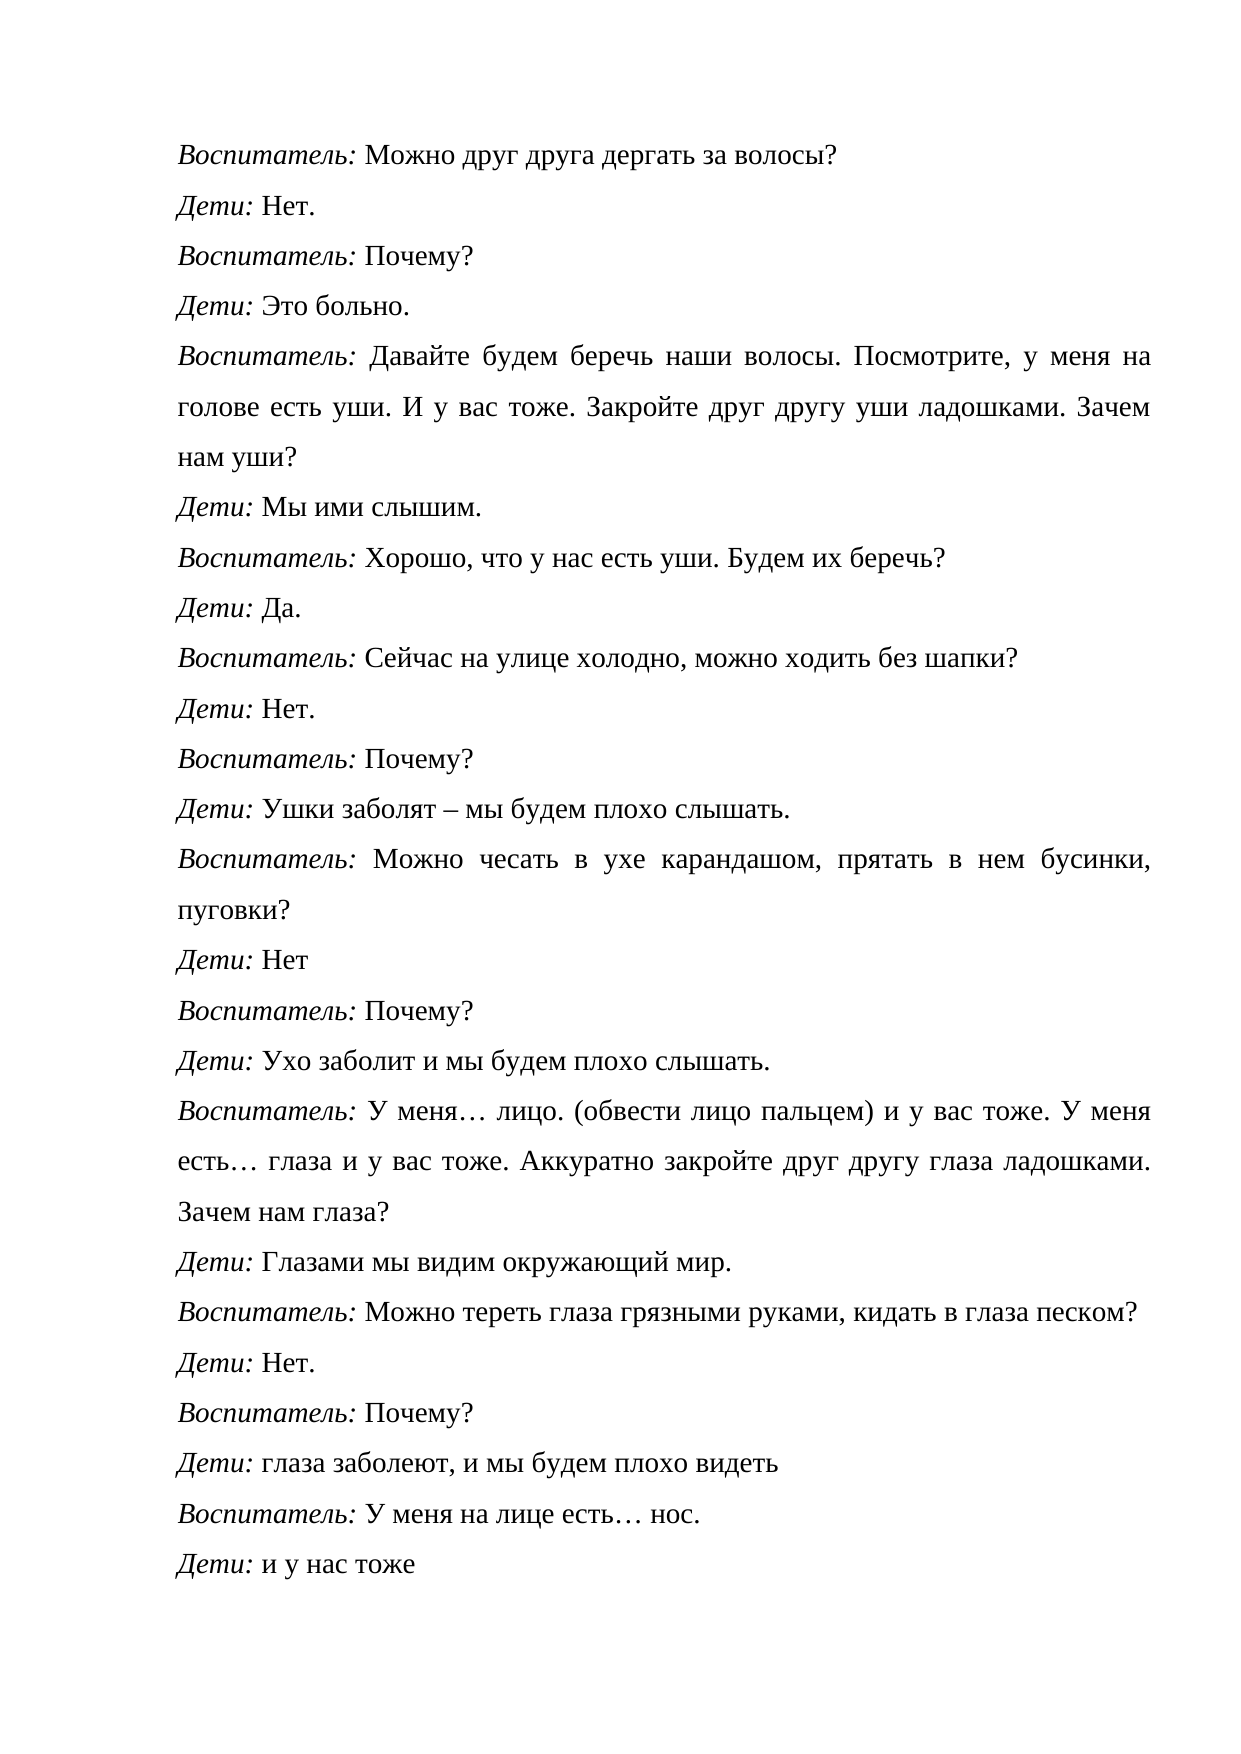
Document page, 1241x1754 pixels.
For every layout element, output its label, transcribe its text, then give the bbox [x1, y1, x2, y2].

text Дети: Ушки заболят – мы будем плохо слышать. [177, 791, 1152, 825]
text Воспитатель: Почему? [177, 993, 1152, 1026]
text Воспитатель: Почему? [177, 741, 1152, 774]
text Воспитатель: Можно чесать в ухе карандашом, прятать в нем бусинки, пуговки? [177, 842, 1152, 926]
text Дети: Глазами мы видим окружающий мир. [177, 1244, 1152, 1278]
text Дети: Да. [177, 590, 1152, 624]
text Воспитатель: Можно тереть глаза грязными руками, кидать в глаза песком? [177, 1294, 1152, 1328]
text Воспитатель: Можно друг друга дергать за волосы? [177, 137, 1152, 171]
text Воспитатель: Хорошо, что у нас есть уши. Будем их беречь? [177, 540, 1152, 573]
text Дети: Нет [177, 942, 1152, 976]
text Воспитатель: Почему? [177, 1395, 1152, 1429]
text Воспитатель: Сейчас на улице холодно, можно ходить без шапки? [177, 640, 1152, 674]
text Воспитатель: Почему? [177, 238, 1152, 271]
text Дети: Ухо заболит и мы будем плохо слышать. [177, 1043, 1152, 1076]
text Дети: Нет. [177, 691, 1152, 724]
text Дети: Это больно. [177, 288, 1152, 322]
text Дети: глаза заболеют, и мы будем плохо видеть [177, 1445, 1152, 1479]
text Дети: Мы ими слышим. [177, 489, 1152, 523]
text Дети: Нет. [177, 188, 1152, 221]
text Дети: Нет. [177, 1345, 1152, 1378]
text Воспитатель: У меня на лице есть… нос. [177, 1496, 1152, 1529]
text Дети: и у нас тоже [177, 1546, 1152, 1579]
text Воспитатель: Давайте будем беречь наши волосы. Посмотрите, у меня на голове есть уши. И у вас тоже. Закройте друг другу уши ладошками. Зачем нам уши? [177, 338, 1152, 473]
text Воспитатель: У меня… лицо. (обвести лицо пальцем) и у вас тоже. У меня есть… глаза и у вас тоже. Аккуратно закройте друг другу глаза ладошками. Зачем нам глаза? [177, 1093, 1152, 1227]
